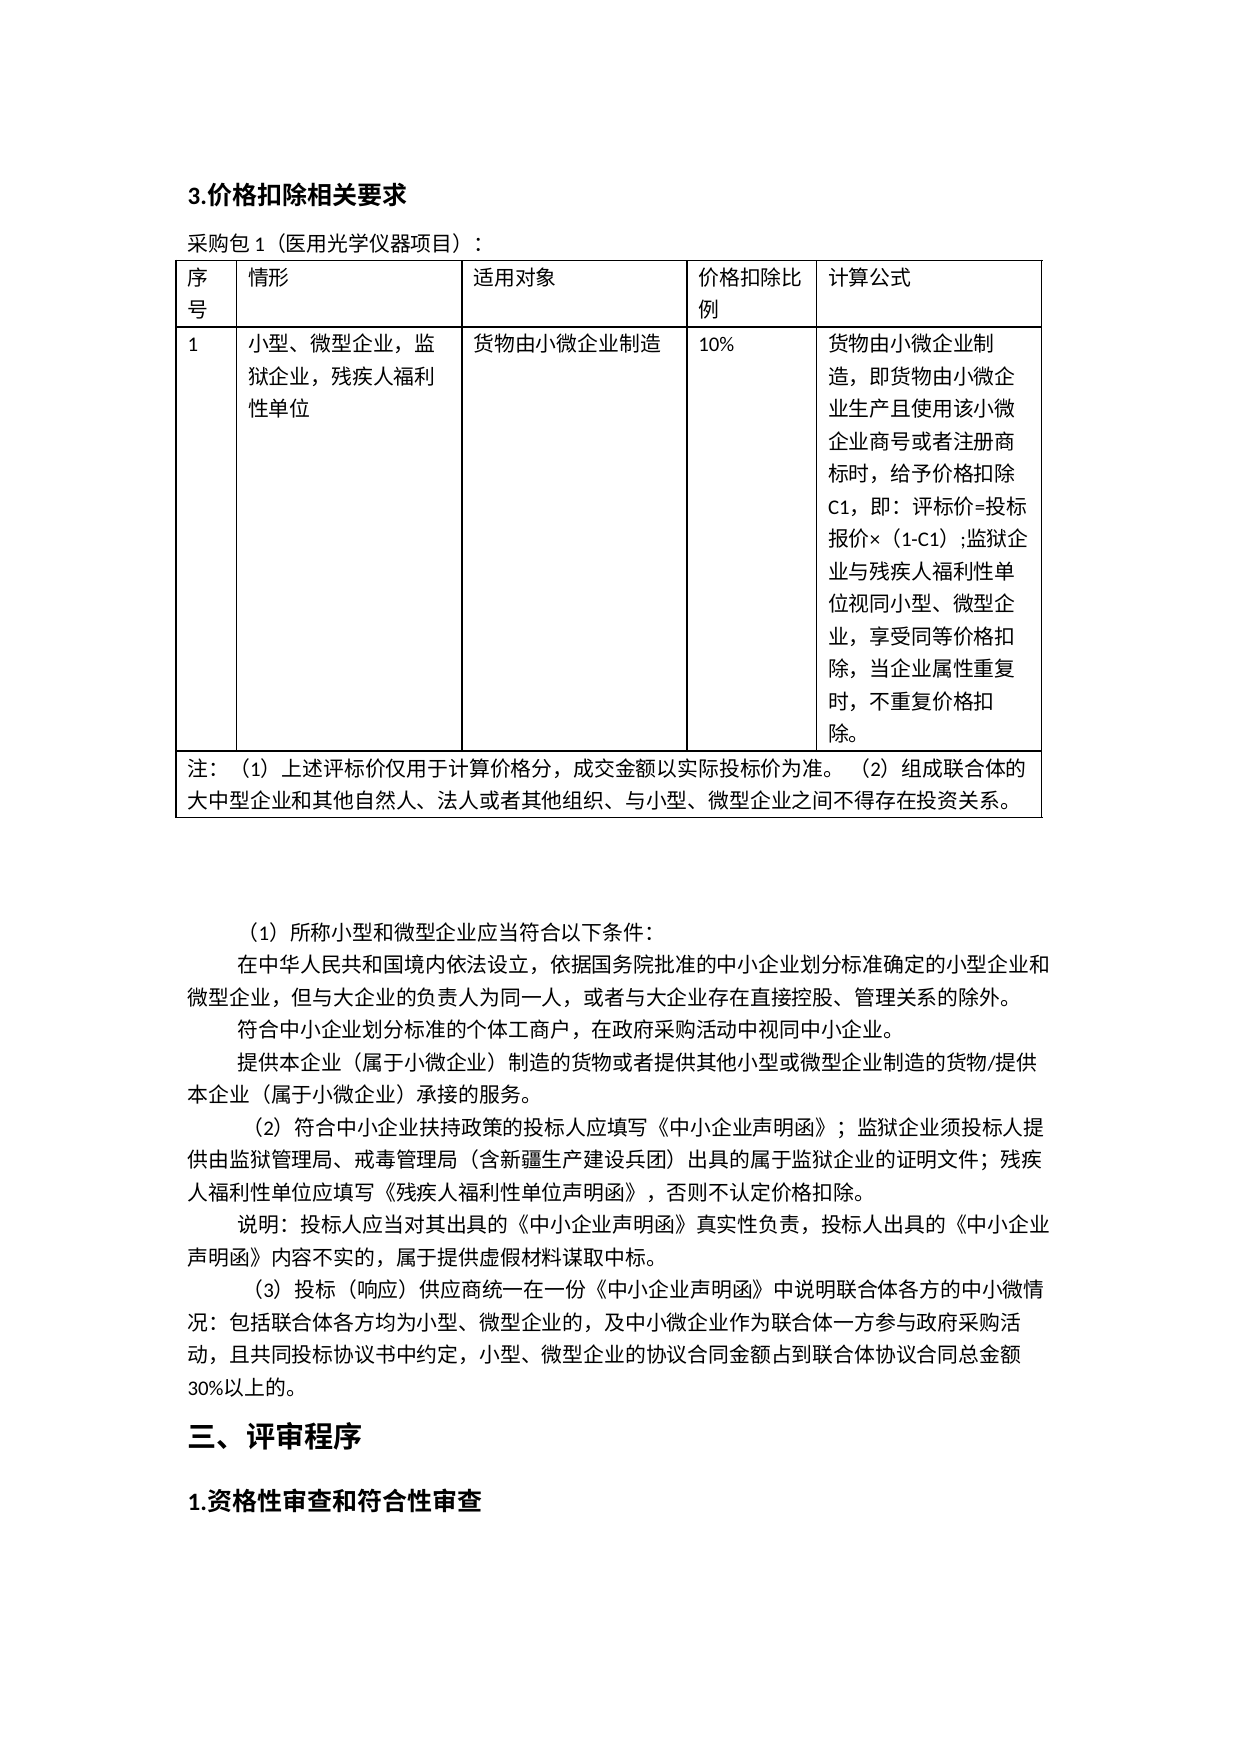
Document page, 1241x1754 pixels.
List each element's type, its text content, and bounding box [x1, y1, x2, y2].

table_cell 注：（1）上述评标价仅用于计算价格分，成交金额以实际投标价为准。 （2）组成联合体的大中型企业和其他自然人、法人或者其他组织、与小型、微型企业之间不得存在投资关系。 [177, 752, 1041, 817]
text 采购包1（医用光学仪器项目）： [187, 227, 1053, 259]
text 1.资格性审查和符合性审查 [187, 1468, 1053, 1533]
table_header 计算公式 [817, 261, 1041, 326]
text 提供本企业（属于小微企业）制造的货物或者提供其他小型或微型企业制造的货物/提供本企业（属于小微企业）承接的服务。 [187, 1046, 1053, 1111]
text 3.价格扣除相关要求 [187, 162, 1053, 227]
text （3）投标（响应）供应商统一在一份《中小企业声明函》中说明联合体各方的中小微情况：包括联合体各方均为小型、微型企业的，及中小微企业作为联合体一方参与政府采购活动，且共同投标协议书中约定，小型、微型企业的协议合同金额占到联合体协议合同总金额30%以上的。 [187, 1273, 1053, 1403]
table_header 适用对象 [463, 261, 686, 326]
text 符合中小企业划分标准的个体工商户，在政府采购活动中视同中小企业。 [187, 1013, 1053, 1046]
text （2）符合中小企业扶持政策的投标人应填写《中小企业声明函》；监狱企业须投标人提供由监狱管理局、戒毒管理局（含新疆生产建设兵团）出具的属于监狱企业的证明文件；残疾人福利性单位应填写《残疾人福利性单位声明函》，否则不认定价格扣除。 [187, 1111, 1053, 1208]
text 说明：投标人应当对其出具的《中小企业声明函》真实性负责，投标人出具的《中小企业声明函》内容不实的，属于提供虚假材料谋取中标。 [187, 1208, 1053, 1273]
text 在中华人民共和国境内依法设立，依据国务院批准的中小企业划分标准确定的小型企业和微型企业，但与大企业的负责人为同一人，或者与大企业存在直接控股、管理关系的除外。 [187, 948, 1053, 1013]
table_cell 10% [688, 328, 816, 750]
text 三、评审程序 [187, 1403, 1053, 1468]
table_header 价格扣除比例 [688, 261, 816, 326]
table_cell 1 [177, 328, 236, 750]
table_cell 小型、微型企业，监狱企业，残疾人福利性单位 [237, 328, 461, 750]
table_cell 货物由小微企业制造，即货物由小微企业生产且使用该小微企业商号或者注册商标时，给予价格扣除C1，即：评标价=投标报价×（1-C1）;监狱企业与残疾人福利性单位视同小型、微型企业，享受同等价格扣除，当企业属性重复时，不重复价格扣除。 [817, 328, 1041, 750]
text （1）所称小型和微型企业应当符合以下条件： [187, 916, 1053, 948]
table_header 序号 [177, 261, 236, 326]
table_header 情形 [237, 261, 461, 326]
table_cell 货物由小微企业制造 [463, 328, 686, 750]
